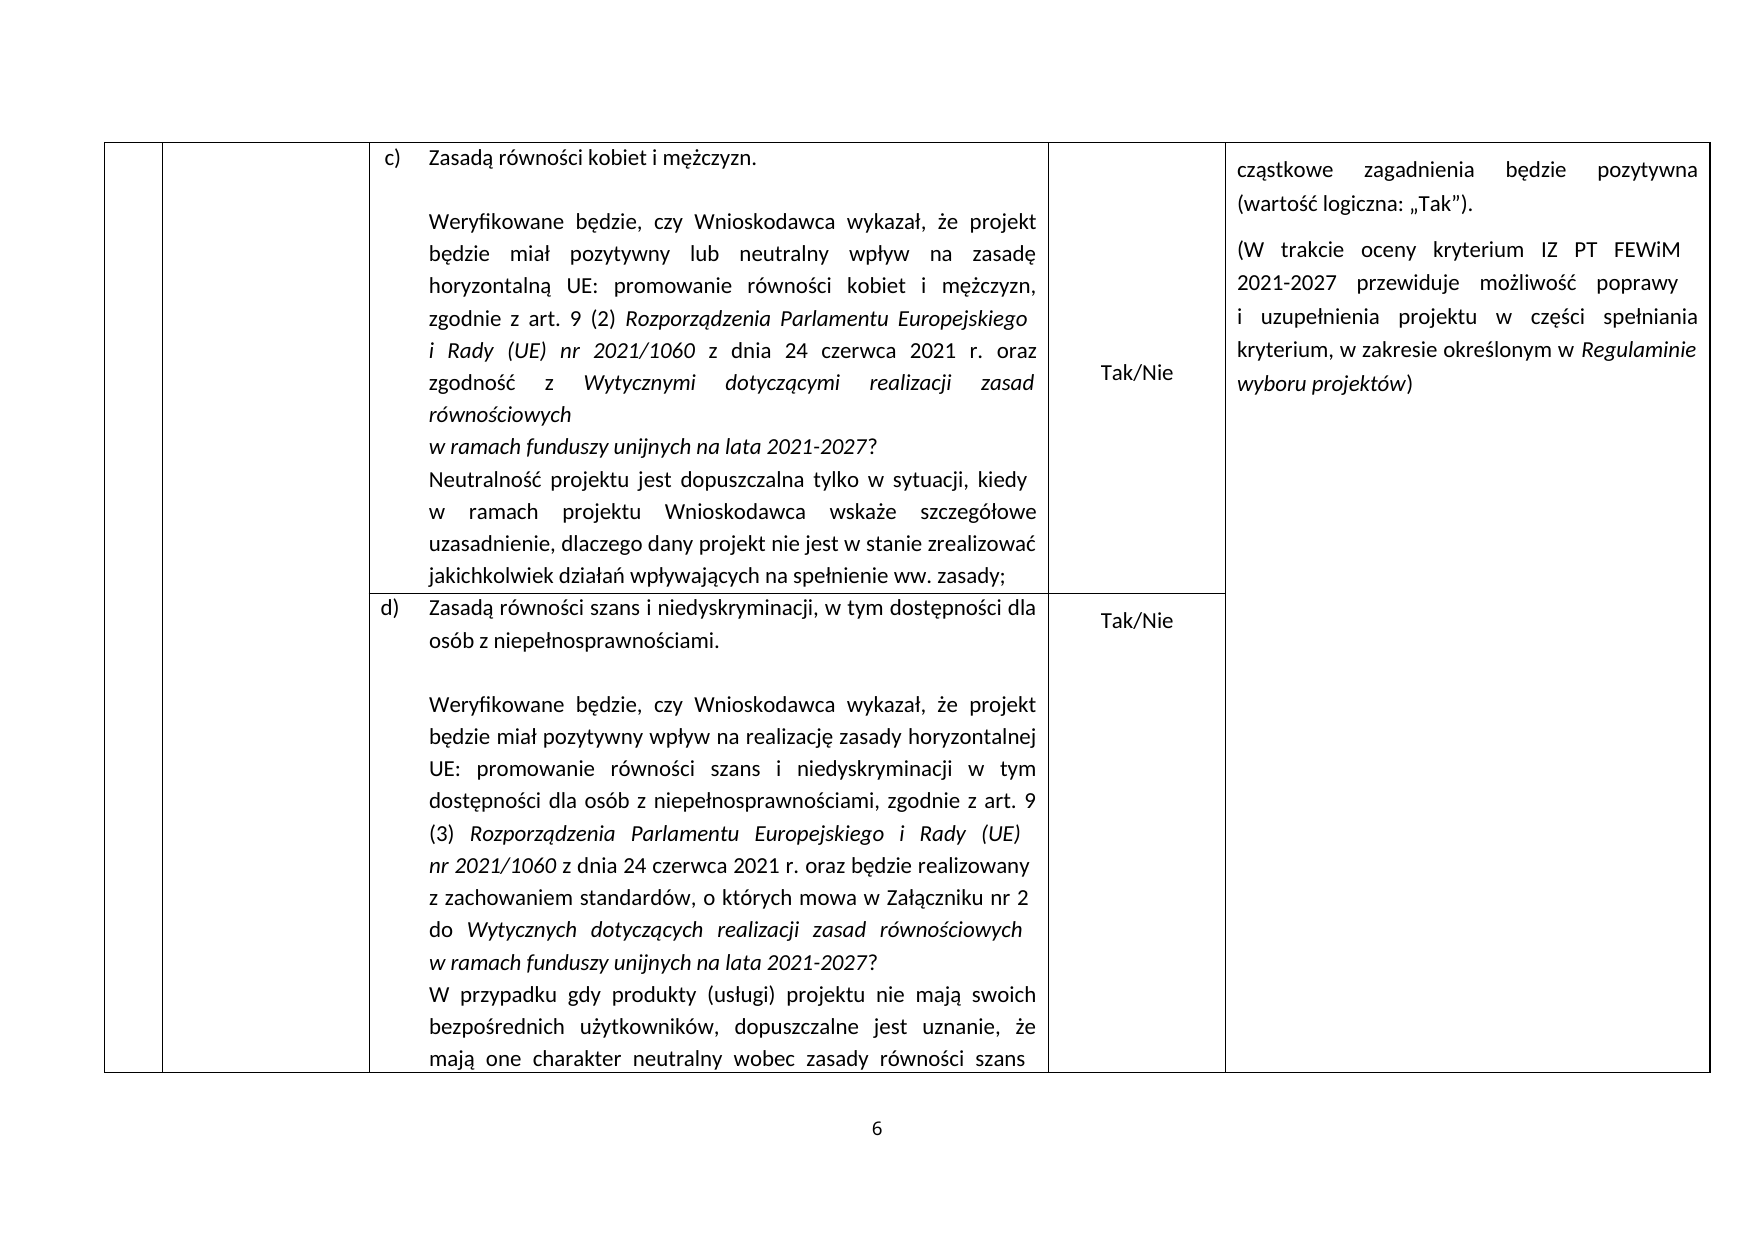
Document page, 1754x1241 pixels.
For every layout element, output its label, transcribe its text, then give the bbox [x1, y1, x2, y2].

table_cell Tak/Nie [1049, 594, 1225, 1072]
table_cell Zasadą równości kobiet i mężczyzn. Weryfikowane będzie, czy Wnioskodawca wykazał, że projekt będzie miał pozytywny lub neutralny wpływ na zasadę horyzontalną UE: promowanie równości kobiet i mężczyzn, zgodnie z art. 9 (2) Rozporządzenia Parlamentu Europejskiego i Rady (UE) nr 2021/1060 z dnia 24 czerwca 2021 r. oraz zgodność z Wytycznymi dotyczącymi realizacji zasad równościowych w ramach funduszy unijnych na lata 2021-2027? Neutralność projektu jest dopuszczalna tylko w sytuacji, kiedy w ramach projektu Wnioskodawca wskaże szczegółowe uzasadnienie, dlaczego dany projekt nie jest w stanie zrealizować jakichkolwiek działań wpływających na spełnienie ww. zasady; [370, 143, 1048, 592]
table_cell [370, 594, 1048, 1072]
table_cell Tak/Nie [1049, 143, 1225, 592]
